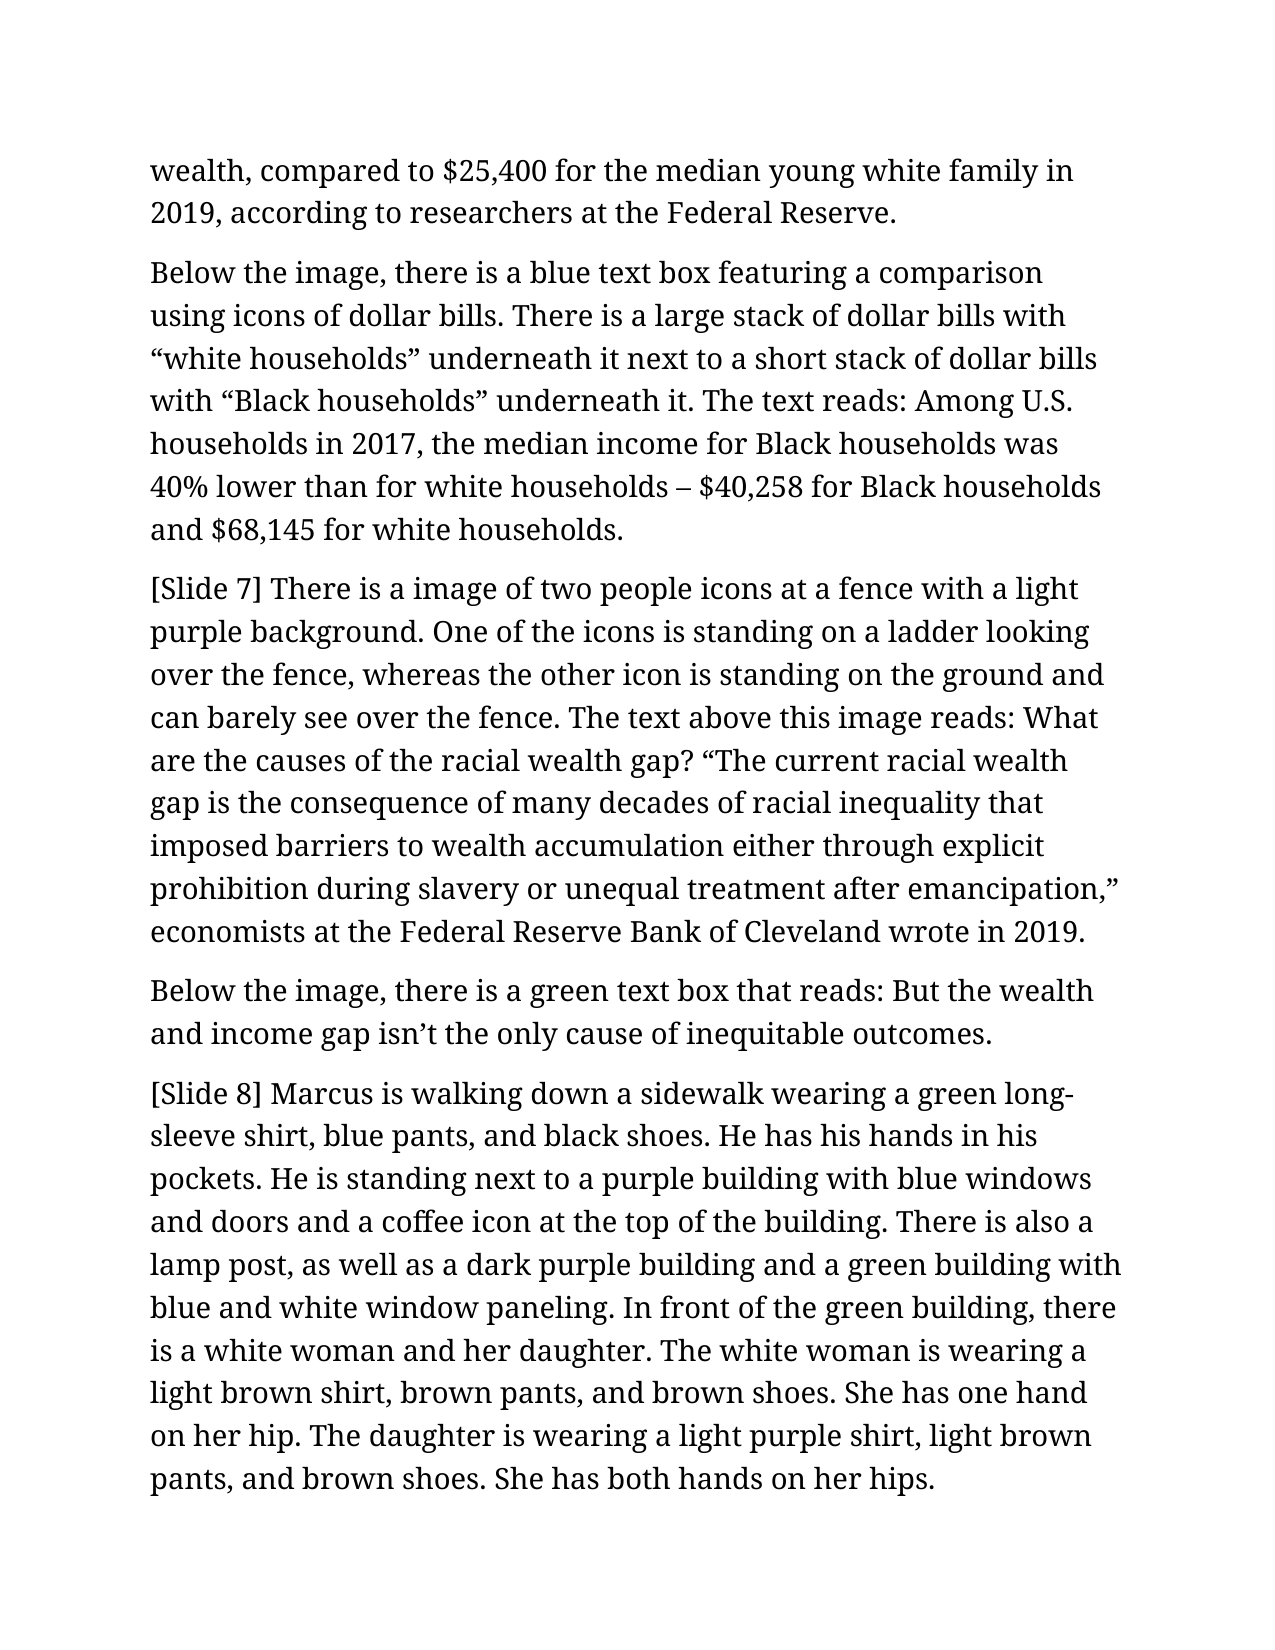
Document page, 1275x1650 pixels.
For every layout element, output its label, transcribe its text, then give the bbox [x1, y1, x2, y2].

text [150, 150, 1125, 232]
text Below the image, there is a blue text box featuring a comparison using icons of dollar bills. There is a large stack of dollar bills with “white households” underneath it next to a short stack of dollar bills with “Black households” underneath it. The text reads: Among U.S. households in 2017, the median income for Black households was 40% lower than for white households – $40,258 for Black households and $68,145 for white households. [150, 252, 1125, 549]
text [Slide 8] Marcus is walking down a sidewalk wearing a green long-sleeve shirt, blue pants, and black shoes. He has his hands in his pockets. He is standing next to a purple building with blue windows and doors and a coffee icon at the top of the building. There is also a lamp post, as well as a dark purple building and a green building with blue and white window paneling. In front of the green building, there is a white woman and her daughter. The white woman is wearing a light brown shirt, brown pants, and brown shoes. She has one hand on her hip. The daughter is wearing a light purple shirt, light brown pants, and brown shoes. She has both hands on her hips. [150, 1073, 1125, 1498]
text Below the image, there is a green text box that reads: But the wealth and income gap isn’t the only cause of inequitable outcomes. [150, 971, 1125, 1053]
text [Slide 7] There is a image of two people icons at a fence with a light purple background. One of the icons is standing on a ladder looking over the fence, whereas the other icon is standing on the ground and can barely see over the fence. The text above this image reads: What are the causes of the racial wealth gap? “The current racial wealth gap is the consequence of many decades of racial inequality that imposed barriers to wealth accumulation either through explicit prohibition during slavery or unequal treatment after emancipation,” economists at the Federal Reserve Bank of Cleveland wrote in 2019. [150, 569, 1125, 951]
